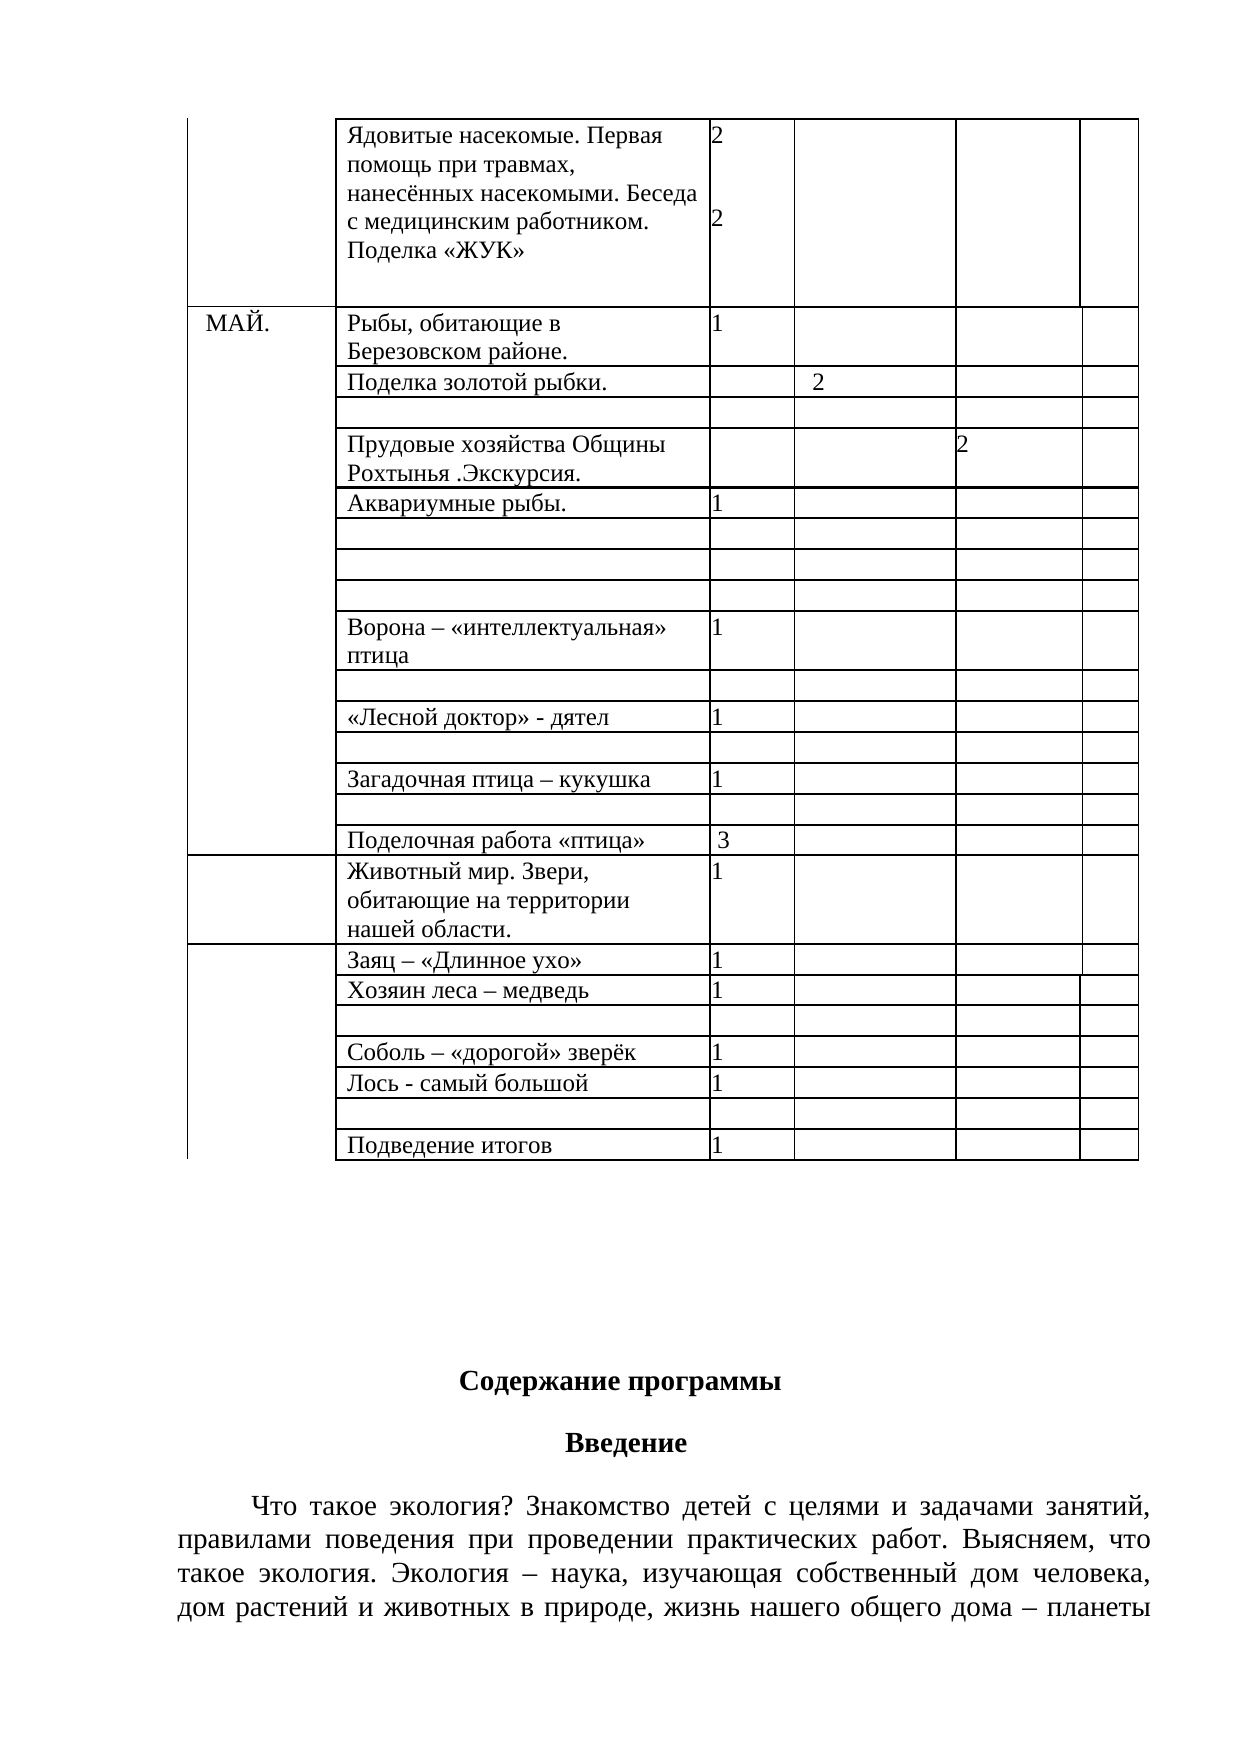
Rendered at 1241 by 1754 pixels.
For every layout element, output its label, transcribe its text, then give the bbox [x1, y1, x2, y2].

table_cell Загадочная птица – кукушка [337, 764, 709, 793]
table_cell [711, 367, 794, 396]
table_cell Лось - самый большой [337, 1068, 709, 1097]
table_cell [711, 429, 794, 486]
table_cell Животный мир. Звери, обитающие на территории нашей области. [337, 856, 709, 943]
table_cell [795, 120, 955, 306]
table_cell [957, 733, 1080, 762]
table_cell [795, 1037, 955, 1066]
table_cell 1 [711, 702, 794, 731]
table_cell [711, 733, 794, 762]
table_cell 1 [711, 612, 794, 669]
table_cell [188, 856, 335, 943]
table_cell [957, 367, 1080, 396]
table_cell 1 [711, 489, 794, 517]
table_cell Рыбы, обитающие в Березовском районе. [337, 308, 709, 365]
table_cell [1083, 550, 1138, 579]
table_cell [711, 398, 794, 427]
table_cell [957, 120, 1079, 306]
table_cell 2 [795, 367, 955, 396]
table_cell 1 [711, 945, 794, 973]
table_cell [795, 308, 955, 365]
table_cell 1 [711, 856, 794, 943]
table_cell 1 [711, 976, 794, 1004]
table_cell [1083, 764, 1138, 793]
table_cell [957, 550, 1080, 579]
table_cell [795, 856, 955, 943]
table_cell [795, 795, 955, 823]
table_cell [795, 550, 955, 579]
table_cell [337, 733, 709, 762]
table_cell [795, 826, 955, 854]
table_cell [957, 1006, 1079, 1035]
table_cell [1083, 581, 1138, 610]
table_cell МАЙ. [188, 307, 335, 854]
table_cell [1081, 1099, 1138, 1128]
table_cell [795, 1006, 955, 1035]
table_cell [795, 519, 955, 548]
table_cell [711, 581, 794, 610]
table_cell [711, 671, 794, 700]
table_cell [957, 1099, 1079, 1128]
table_cell [957, 489, 1080, 517]
table_cell 1 [711, 1037, 794, 1066]
table_cell [188, 945, 335, 1158]
table_cell [795, 764, 955, 793]
table_cell [1083, 795, 1138, 823]
table_cell [957, 671, 1080, 700]
table_cell [795, 945, 955, 973]
table_cell [711, 550, 794, 579]
table_cell [337, 519, 709, 548]
table_cell 1 [711, 308, 794, 365]
table_cell [957, 398, 1080, 427]
table_cell [957, 945, 1080, 973]
table_cell 2 [957, 429, 1080, 486]
table_cell [337, 1006, 709, 1035]
table_cell [1081, 1130, 1138, 1158]
table_cell [795, 581, 955, 610]
table_cell 1 [711, 1068, 794, 1097]
table_cell [1083, 702, 1138, 731]
table_cell Аквариумные рыбы. [337, 489, 709, 517]
table_cell [1083, 398, 1138, 427]
table_cell Поделочная работа «птица» [337, 826, 709, 854]
table_cell [1081, 1068, 1138, 1097]
table_cell [957, 702, 1080, 731]
table_cell [957, 826, 1080, 854]
table_cell [957, 1037, 1079, 1066]
table_cell [1083, 733, 1138, 762]
table_cell Заяц – «Длинное ухо» [337, 945, 709, 973]
table_cell Прудовые хозяйства Общины Рохтынья .Экскурсия. [337, 429, 709, 486]
table_cell [957, 581, 1080, 610]
table_cell [337, 398, 709, 427]
table_cell [795, 429, 955, 486]
table_cell [1083, 612, 1138, 669]
table_cell Ядовитые насекомые. Первая помощь при травмах, нанесённых насекомыми. Беседа с медицинским работником. Поделка «ЖУК» [337, 120, 709, 306]
table_cell [795, 1130, 955, 1158]
table_cell [1083, 519, 1138, 548]
table_cell [957, 519, 1080, 548]
table_cell [711, 1099, 794, 1128]
table_cell [957, 795, 1080, 823]
table_cell [337, 1099, 709, 1128]
table_cell [337, 795, 709, 823]
table_cell [1081, 1037, 1138, 1066]
table_cell [1083, 308, 1138, 365]
table_cell [795, 489, 955, 517]
table_cell [795, 398, 955, 427]
table_cell [1083, 826, 1138, 854]
table_cell [1083, 489, 1138, 517]
table_cell [957, 764, 1080, 793]
table_cell [957, 976, 1079, 1004]
table_cell [795, 1068, 955, 1097]
table_cell [337, 550, 709, 579]
table_cell Подведение итогов [337, 1130, 709, 1158]
text Содержание программы [177, 1363, 1152, 1396]
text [177, 1488, 1152, 1622]
table_cell [957, 1130, 1079, 1158]
table_cell Поделка золотой рыбки. [337, 367, 709, 396]
table_cell 2 2 [711, 120, 794, 306]
table_cell [711, 519, 794, 548]
table_cell [1083, 429, 1138, 486]
table_cell [1083, 856, 1138, 943]
table_cell [795, 1099, 955, 1128]
table_cell [1083, 945, 1138, 973]
table_cell [337, 671, 709, 700]
table_cell 3 [711, 826, 794, 854]
table_cell [337, 581, 709, 610]
table_cell [711, 795, 794, 823]
table_cell [1081, 120, 1138, 306]
table_cell 1 [711, 1130, 794, 1158]
table_cell [957, 612, 1080, 669]
table_cell [711, 1006, 794, 1035]
table_cell [957, 1068, 1079, 1097]
table_cell Ворона – «интеллектуальная» птица [337, 612, 709, 669]
table_cell [1083, 367, 1138, 396]
table_cell Соболь – «дорогой» зверёк [337, 1037, 709, 1066]
text Введение [177, 1425, 1152, 1459]
table_cell [795, 702, 955, 731]
table_cell [795, 976, 955, 1004]
table_cell [1081, 976, 1138, 1004]
table_cell [957, 856, 1080, 943]
table_cell [795, 612, 955, 669]
table_cell 1 [711, 764, 794, 793]
table_cell «Лесной доктор» - дятел [337, 702, 709, 731]
table_cell [1083, 671, 1138, 700]
table_cell Хозяин леса – медведь [337, 976, 709, 1004]
table_cell [957, 308, 1080, 365]
table_cell [795, 671, 955, 700]
table_cell [795, 733, 955, 762]
table_cell [1081, 1006, 1138, 1035]
